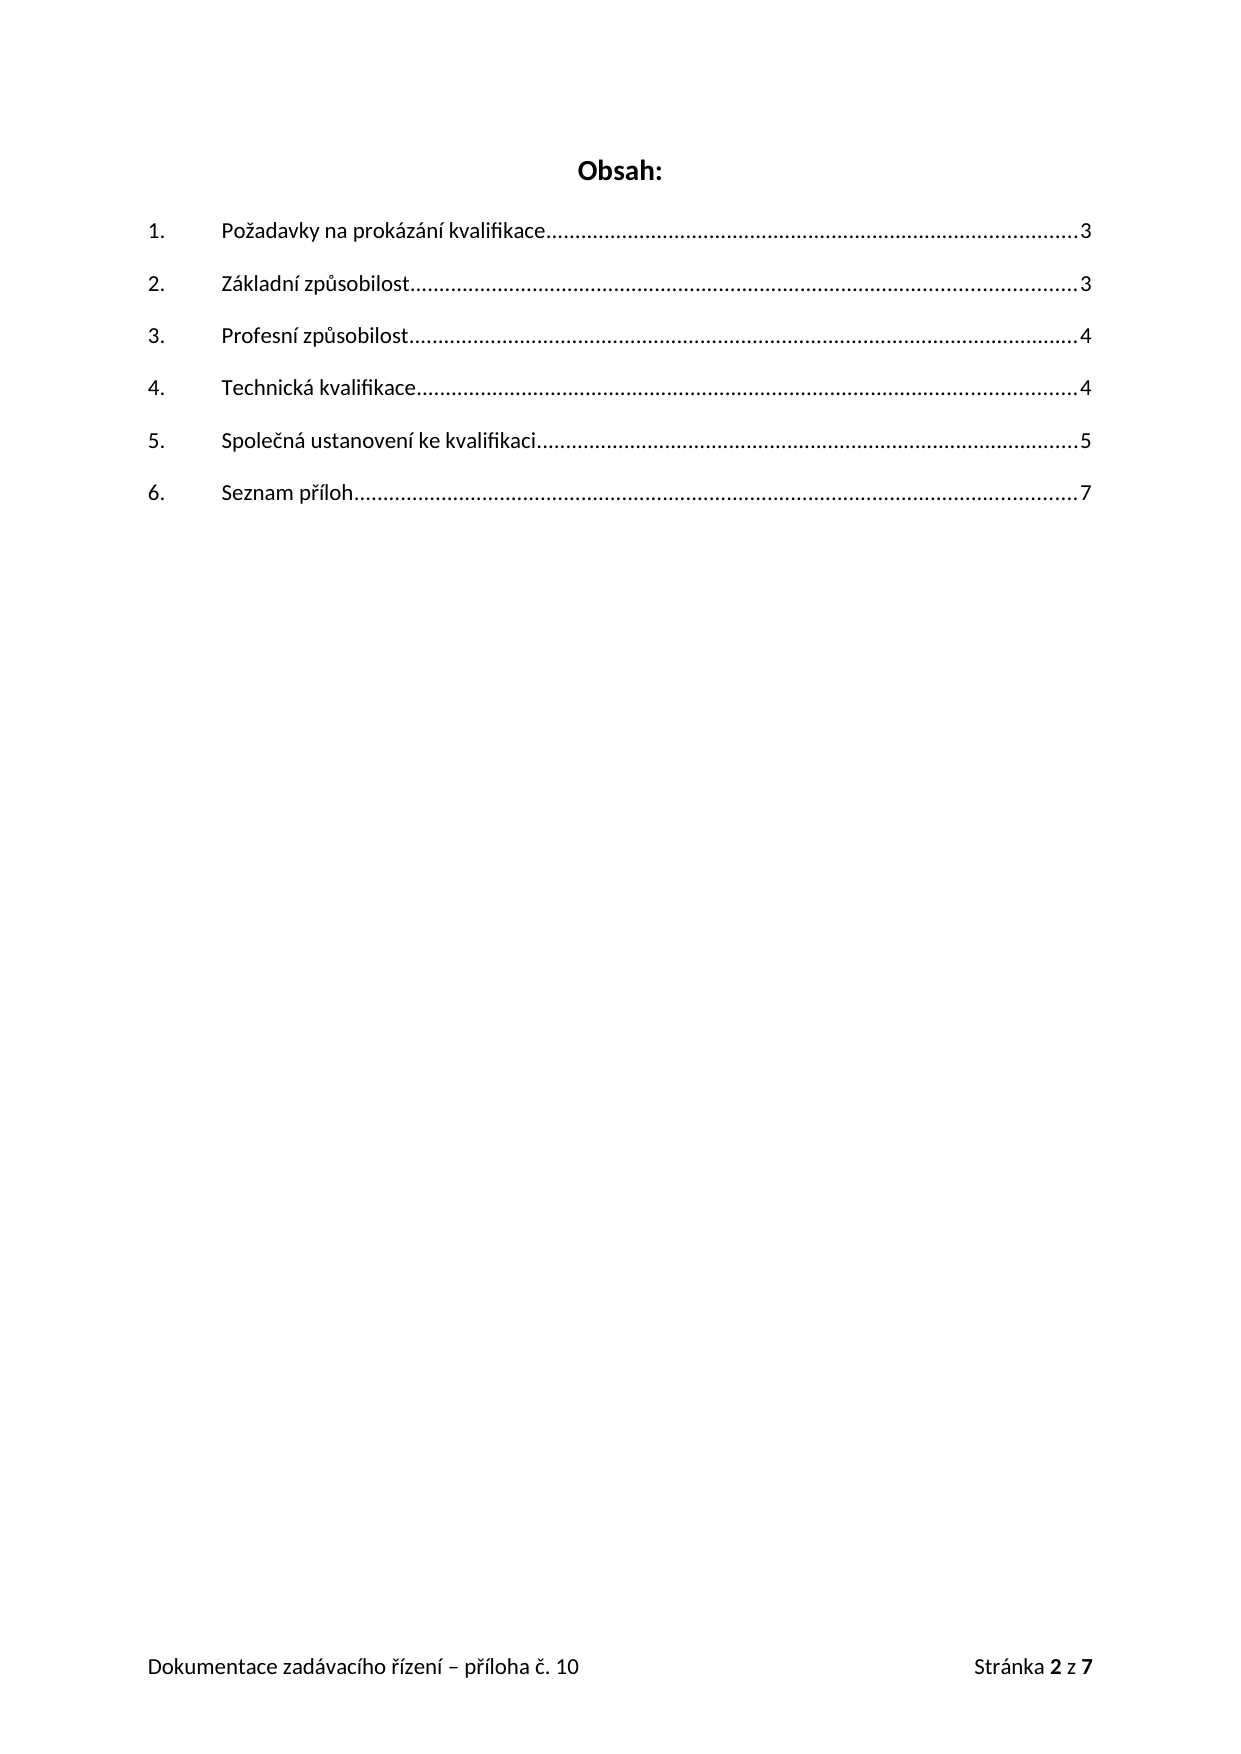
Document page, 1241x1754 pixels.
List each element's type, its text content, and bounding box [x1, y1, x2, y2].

text 2. Základní způsobilost 3 [148, 269, 1093, 297]
text 1. Požadavky na prokázání kvalifikace 3 [148, 216, 1093, 244]
text 6. Seznam příloh 7 [148, 478, 1093, 506]
text 4. Technická kvalifikace 4 [148, 373, 1093, 401]
text 3. Profesní způsobilost 4 [148, 321, 1093, 349]
text Obsah: [148, 152, 1093, 187]
text 5. Společná ustanovení ke kvalifikaci 5 [148, 426, 1093, 454]
